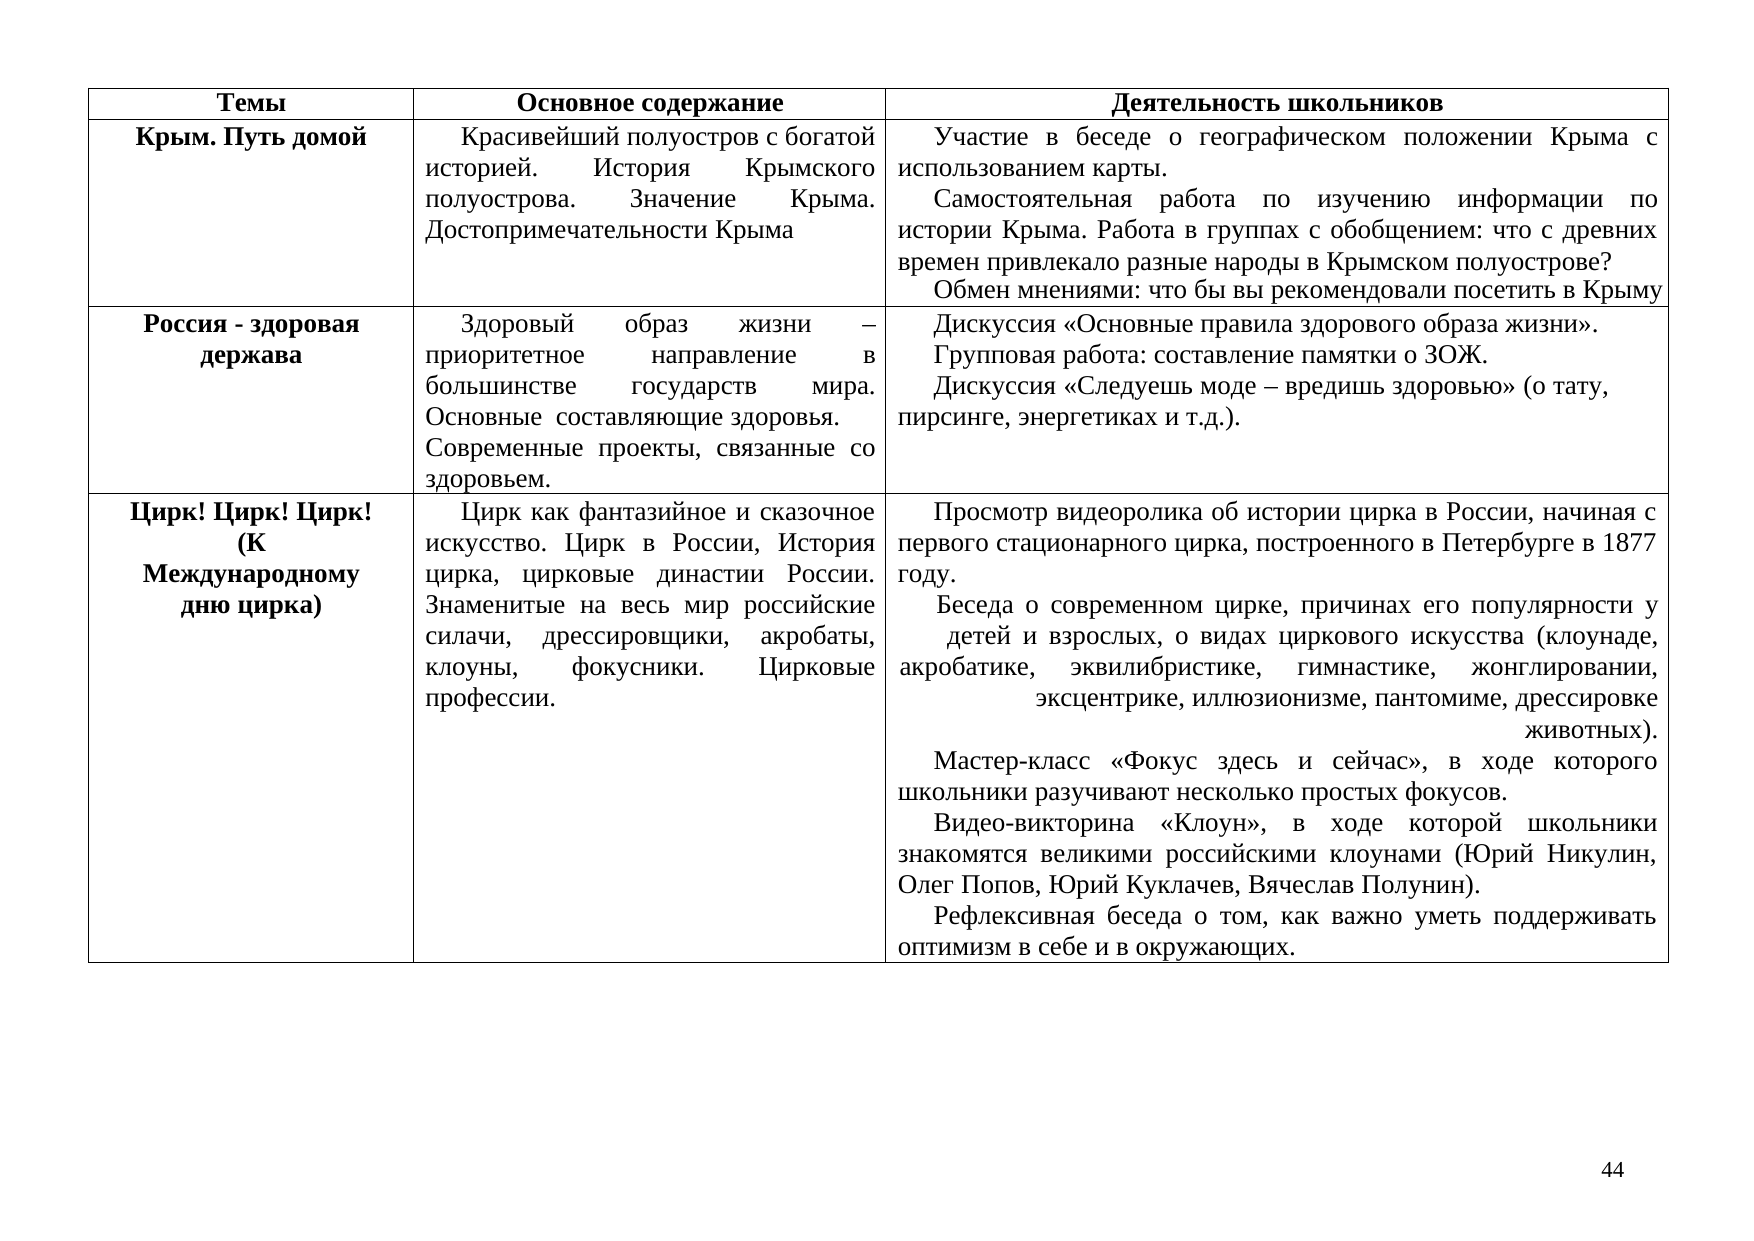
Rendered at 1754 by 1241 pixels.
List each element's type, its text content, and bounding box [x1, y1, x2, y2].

table_cell Россия - здоровая держава [89, 307, 413, 493]
table_header Деятельность школьников [886, 89, 1668, 119]
table_cell Здоровый образ жизни – приоритетное направление в большинстве государств мира. Основные составляющие здоровья. Современные проекты, связанные со здоровьем. [414, 307, 885, 493]
table_cell Крым. Путь домой [89, 120, 413, 306]
table_cell Участие в беседе о географическом положении Крыма с использованием карты. Самостоятельная работа по изучению информации по истории Крыма. Работа в группах с обобщением: что с древних времен привлекало разные народы в Крымском полуострове? Обмен мнениями: что бы вы рекомендовали посетить в Крыму [886, 120, 1668, 306]
table_header Темы [89, 89, 413, 119]
table_cell Дискуссия «Основные правила здорового образа жизни». Групповая работа: составление памятки о ЗОЖ. Дискуссия «Следуешь моде – вредишь здоровью» (о тату, пирсинге, энергетиках и т.д.). [886, 307, 1668, 493]
table_cell Цирк как фантазийное и сказочное искусство. Цирк в России, История цирка, цирковые династии России. Знаменитые на весь мир российские силачи, дрессировщики, акробаты, клоуны, фокусники. Цирковые профессии. [414, 494, 885, 962]
table_cell Просмотр видеоролика об истории цирка в России, начиная с первого стационарного цирка, построенного в Петербурге в 1877 году. Беседа о современном цирке, причинах его популярности у детей и взрослых, о видах циркового искусства (клоунаде, акробатике, эквилибристике, гимнастике, жонглировании, эксцентрике, иллюзионизме, пантомиме, дрессировке животных). Мастер-класс «Фокус здесь и сейчас», в ходе которого школьники разучивают несколько простых фокусов. Видео-викторина «Клоун», в ходе которой школьники знакомятся великими российскими клоунами (Юрий Никулин, Олег Попов, Юрий Куклачев, Вячеслав Полунин). Рефлексивная беседа о том, как важно уметь поддерживать оптимизм в себе и в окружающих. [886, 494, 1668, 962]
table_cell Цирк! Цирк! Цирк! (К Международному дню цирка) [89, 494, 413, 962]
table_header Основное содержание [414, 89, 885, 119]
table_cell Красивейший полуостров с богатой историей. История Крымского полуострова. Значение Крыма. Достопримечательности Крыма [414, 120, 885, 306]
